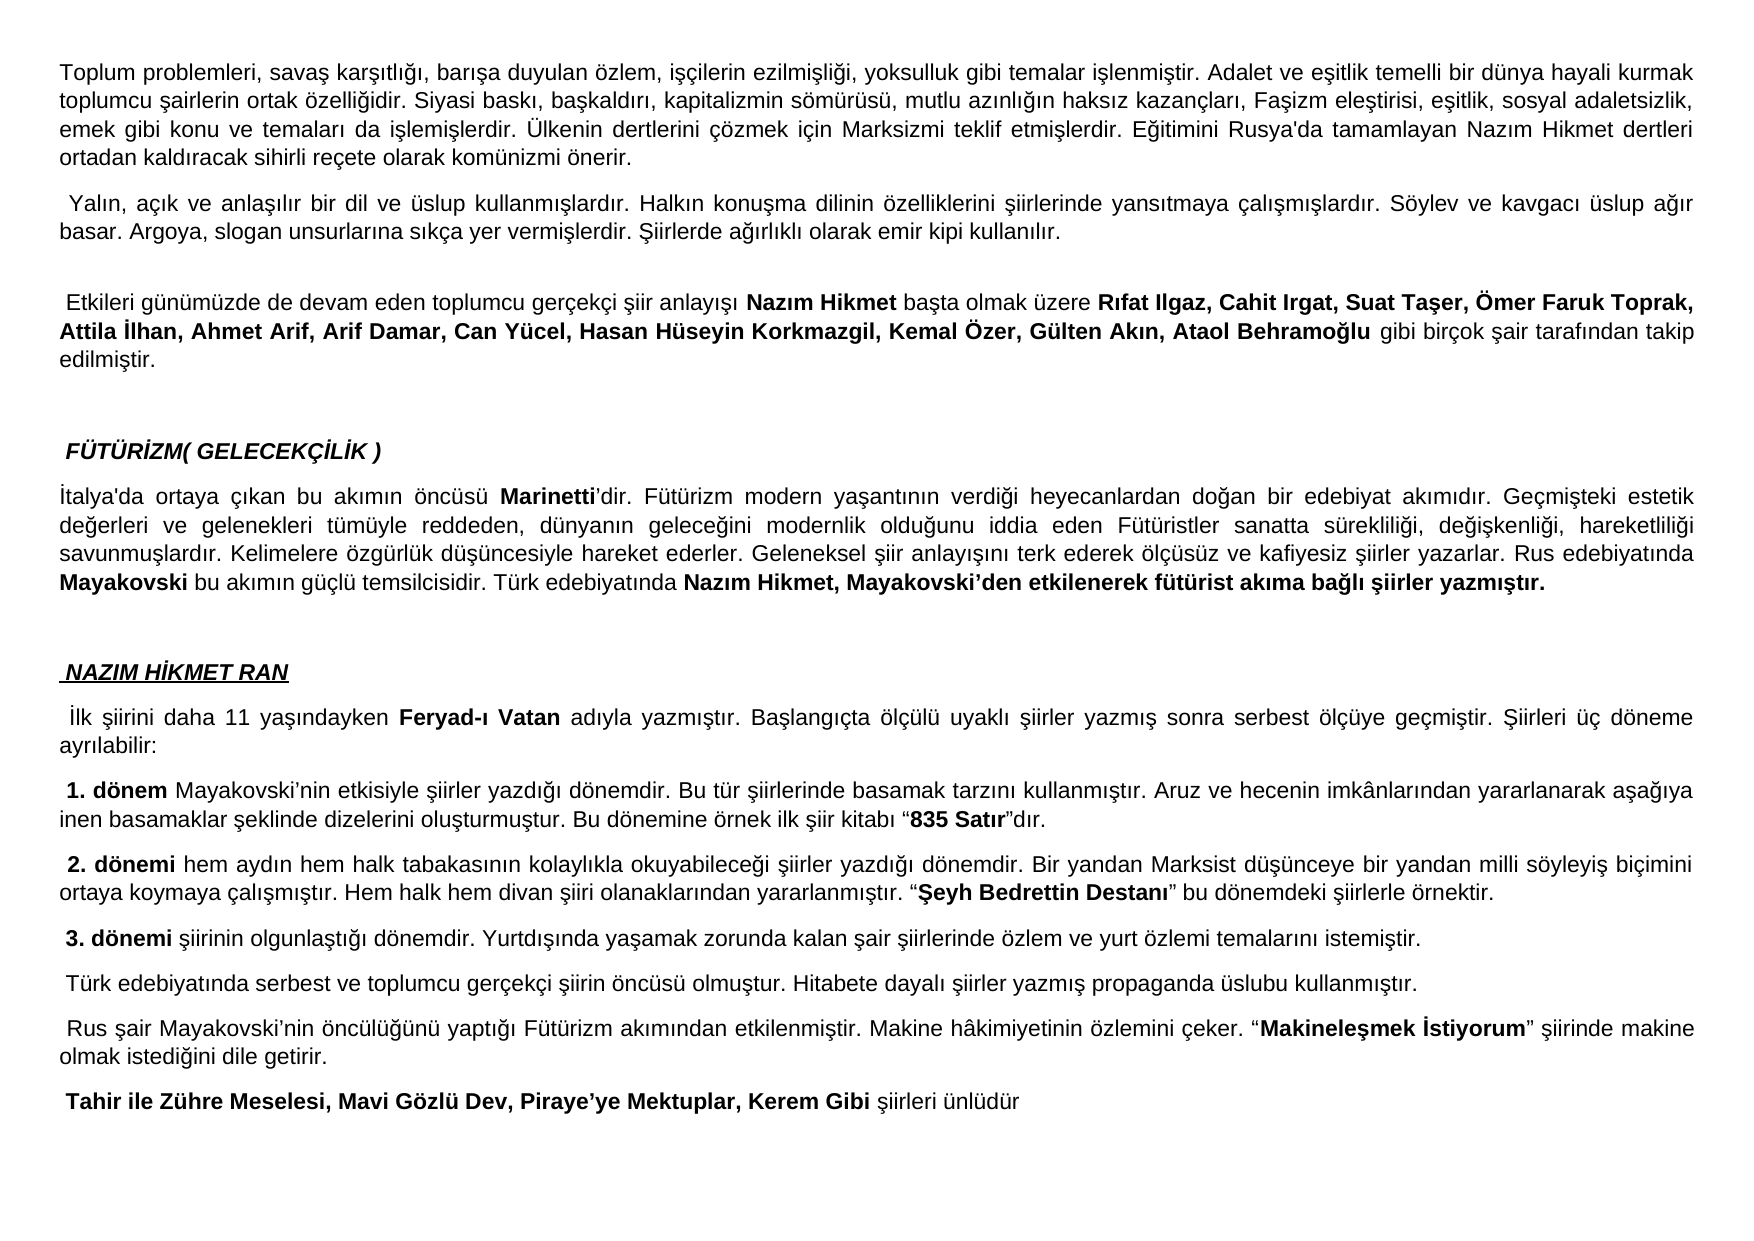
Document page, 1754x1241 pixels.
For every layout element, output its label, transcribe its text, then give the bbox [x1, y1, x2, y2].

text 1. dönem Mayakovski’nin etkisiyle şiirler yazdığı dönemdir. Bu tür şiirlerinde basamak tarzını kullanmıştır. Aruz ve hecenin imkânlarından yararlanarak aşağıya inen basamaklar şeklinde dizelerini oluşturmuştur. Bu dönemine örnek ilk şiir kitabı “835 Satır”dır. [59, 777, 1695, 832]
text İtalya'da ortaya çıkan bu akımın öncüsü Marinetti’dir. Fütürizm modern yaşantının verdiği heyecanlardan doğan bir edebiyat akımıdır. Geçmişteki estetik değerleri ve gelenekleri tümüyle reddeden, dünyanın geleceğini modernlik olduğunu iddia eden Fütüristler sanatta sürekliliği, değişkenliği, hareketliliği savunmuşlardır. Kelimelere özgürlük düşüncesiyle hareket ederler. Geleneksel şiir anlayışını terk ederek ölçüsüz ve kafiyesiz şiirler yazarlar. Rus edebiyatında Mayakovski bu akımın güçlü temsilcisidir. Türk edebiyatında Nazım Hikmet, Mayakovski’den etkilenerek fütürist akıma bağlı şiirler yazmıştır. [59, 483, 1695, 595]
text Rus şair Mayakovski’nin öncülüğünü yaptığı Fütürizm akımından etkilenmiştir. Makine hâkimiyetinin özlemini çeker. “Makineleşmek İstiyorum” şiirinde makine olmak istediğini dile getirir. [59, 1015, 1695, 1069]
text 2. dönemi hem aydın hem halk tabakasının kolaylıkla okuyabileceği şiirler yazdığı dönemdir. Bir yandan Marksist düşünceye bir yandan milli söyleyiş biçimini ortaya koymaya çalışmıştır. Hem halk hem divan şiiri olanaklarından yararlanmıştır. “Şeyh Bedrettin Destanı” bu dönemdeki şiirlerle örnektir. [59, 851, 1695, 906]
text Toplum problemleri, savaş karşıtlığı, barışa duyulan özlem, işçilerin ezilmişliği, yoksulluk gibi temalar işlenmiştir. Adalet ve eşitlik temelli bir dünya hayali kurmak toplumcu şairlerin ortak özelliğidir. Siyasi baskı, başkaldırı, kapitalizmin sömürüsü, mutlu azınlığın haksız kazançları, Faşizm eleştirisi, eşitlik, sosyal adaletsizlik, emek gibi konu ve temaları da işlemişlerdir. Ülkenin dertlerini çözmek için Marksizmi teklif etmişlerdir. Eğitimini Rusya'da tamamlayan Nazım Hikmet dertleri ortadan kaldıracak sihirli reçete olarak komünizmi önerir. [59, 59, 1695, 171]
text Etkileri günümüzde de devam eden toplumcu gerçekçi şiir anlayışı Nazım Hikmet başta olmak üzere Rıfat Ilgaz, Cahit Irgat, Suat Taşer, Ömer Faruk Toprak, Attila İlhan, Ahmet Arif, Arif Damar, Can Yücel, Hasan Hüseyin Korkmazgil, Kemal Özer, Gülten Akın, Ataol Behramoğlu gibi birçok şair tarafından takip edilmiştir. [59, 289, 1695, 373]
text Türk edebiyatında serbest ve toplumcu gerçekçi şiirin öncüsü olmuştur. Hitabete dayalı şiirler yazmış propaganda üslubu kullanmıştır. [59, 969, 1695, 996]
text FÜTÜRİZM( GELECEKÇİLİK ) [59, 438, 1695, 464]
text İlk şiirini daha 11 yaşındayken Feryad-ı Vatan adıyla yazmıştır. Başlangıçta ölçülü uyaklı şiirler yazmış sonra serbest ölçüye geçmiştir. Şiirleri üç döneme ayrılabilir: [59, 704, 1695, 759]
text Yalın, açık ve anlaşılır bir dil ve üslup kullanmışlardır. Halkın konuşma dilinin özelliklerini şiirlerinde yansıtmaya çalışmışlardır. Söylev ve kavgacı üslup ağır basar. Argoya, slogan unsurlarına sıkça yer vermişlerdir. Şiirlerde ağırlıklı olarak emir kipi kullanılır. [59, 189, 1695, 244]
text NAZIM HİKMET RAN [59, 659, 1695, 685]
text Tahir ile Zühre Meselesi, Mavi Gözlü Dev, Piraye’ye Mektuplar, Kerem Gibi şiirleri ünlüdür [59, 1088, 1695, 1114]
text 3. dönemi şiirinin olgunlaştığı dönemdir. Yurtdışında yaşamak zorunda kalan şair şiirlerinde özlem ve yurt özlemi temalarını istemiştir. [59, 924, 1695, 951]
